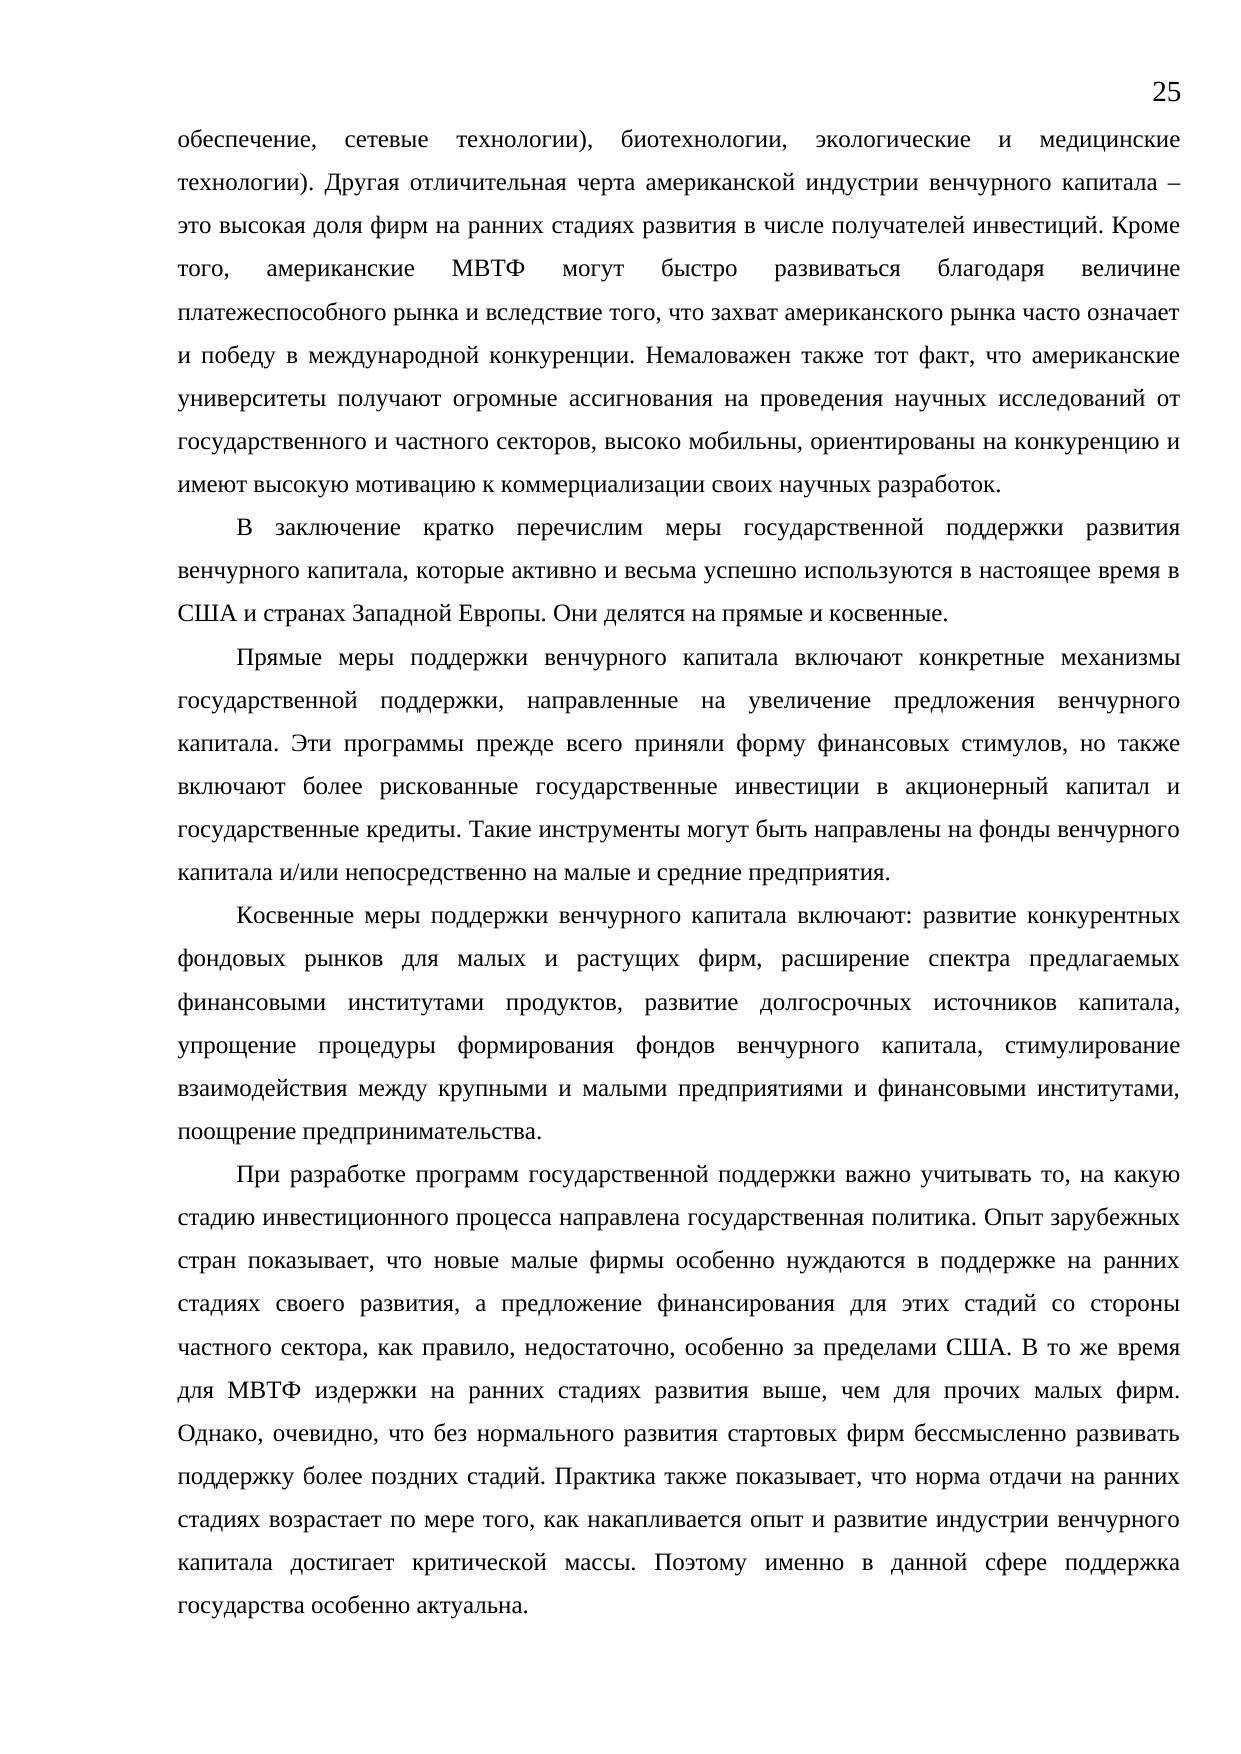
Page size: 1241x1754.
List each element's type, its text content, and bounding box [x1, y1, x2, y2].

text В заключение кратко перечислим меры государственной поддержки развития венчурного капитала, которые активно и весьма успешно используются в настоящее время в США и странах Западной Европы. Они делятся на прямые и косвенные. [177, 512, 1181, 627]
text При разработке программ государственной поддержки важно учитывать то, на какую стадию инвестиционного процесса направлена государственная политика. Опыт зарубежных стран показывает, что новые малые фирмы особенно нуждаются в поддержке на ранних стадиях своего развития, а предложение финансирования для этих стадий со стороны частного сектора, как правило, недостаточно, особенно за пределами США. В то же время для МВТФ издержки на ранних стадиях развития выше, чем для прочих малых фирм. Однако, очевидно, что без нормального развития стартовых фирм бессмысленно развивать поддержку более поздних стадий. Практика также показывает, что норма отдачи на ранних стадиях возрастает по мере того, как накапливается опыт и развитие индустрии венчурного капитала достигает критической массы. Поэтому именно в данной сфере поддержка государства особенно актуальна. [177, 1159, 1181, 1619]
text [177, 124, 1181, 498]
text Косвенные меры поддержки венчурного капитала включают: развитие конкурентных фондовых рынков для малых и растущих фирм, расширение спектра предлагаемых финансовыми институтами продуктов, развитие долгосрочных источников капитала, упрощение процедуры формирования фондов венчурного капитала, стимулирование взаимодействия между крупными и малыми предприятиями и финансовыми институтами, поощрение предпринимательства. [177, 900, 1181, 1145]
text Прямые меры поддержки венчурного капитала включают конкретные механизмы государственной поддержки, направленные на увеличение предложения венчурного капитала. Эти программы прежде всего приняли форму финансовых стимулов, но также включают более рискованные государственные инвестиции в акционерный капитал и государственные кредиты. Такие инструменты могут быть направлены на фонды венчурного капитала и/или непосредственно на малые и средние предприятия. [177, 642, 1181, 886]
